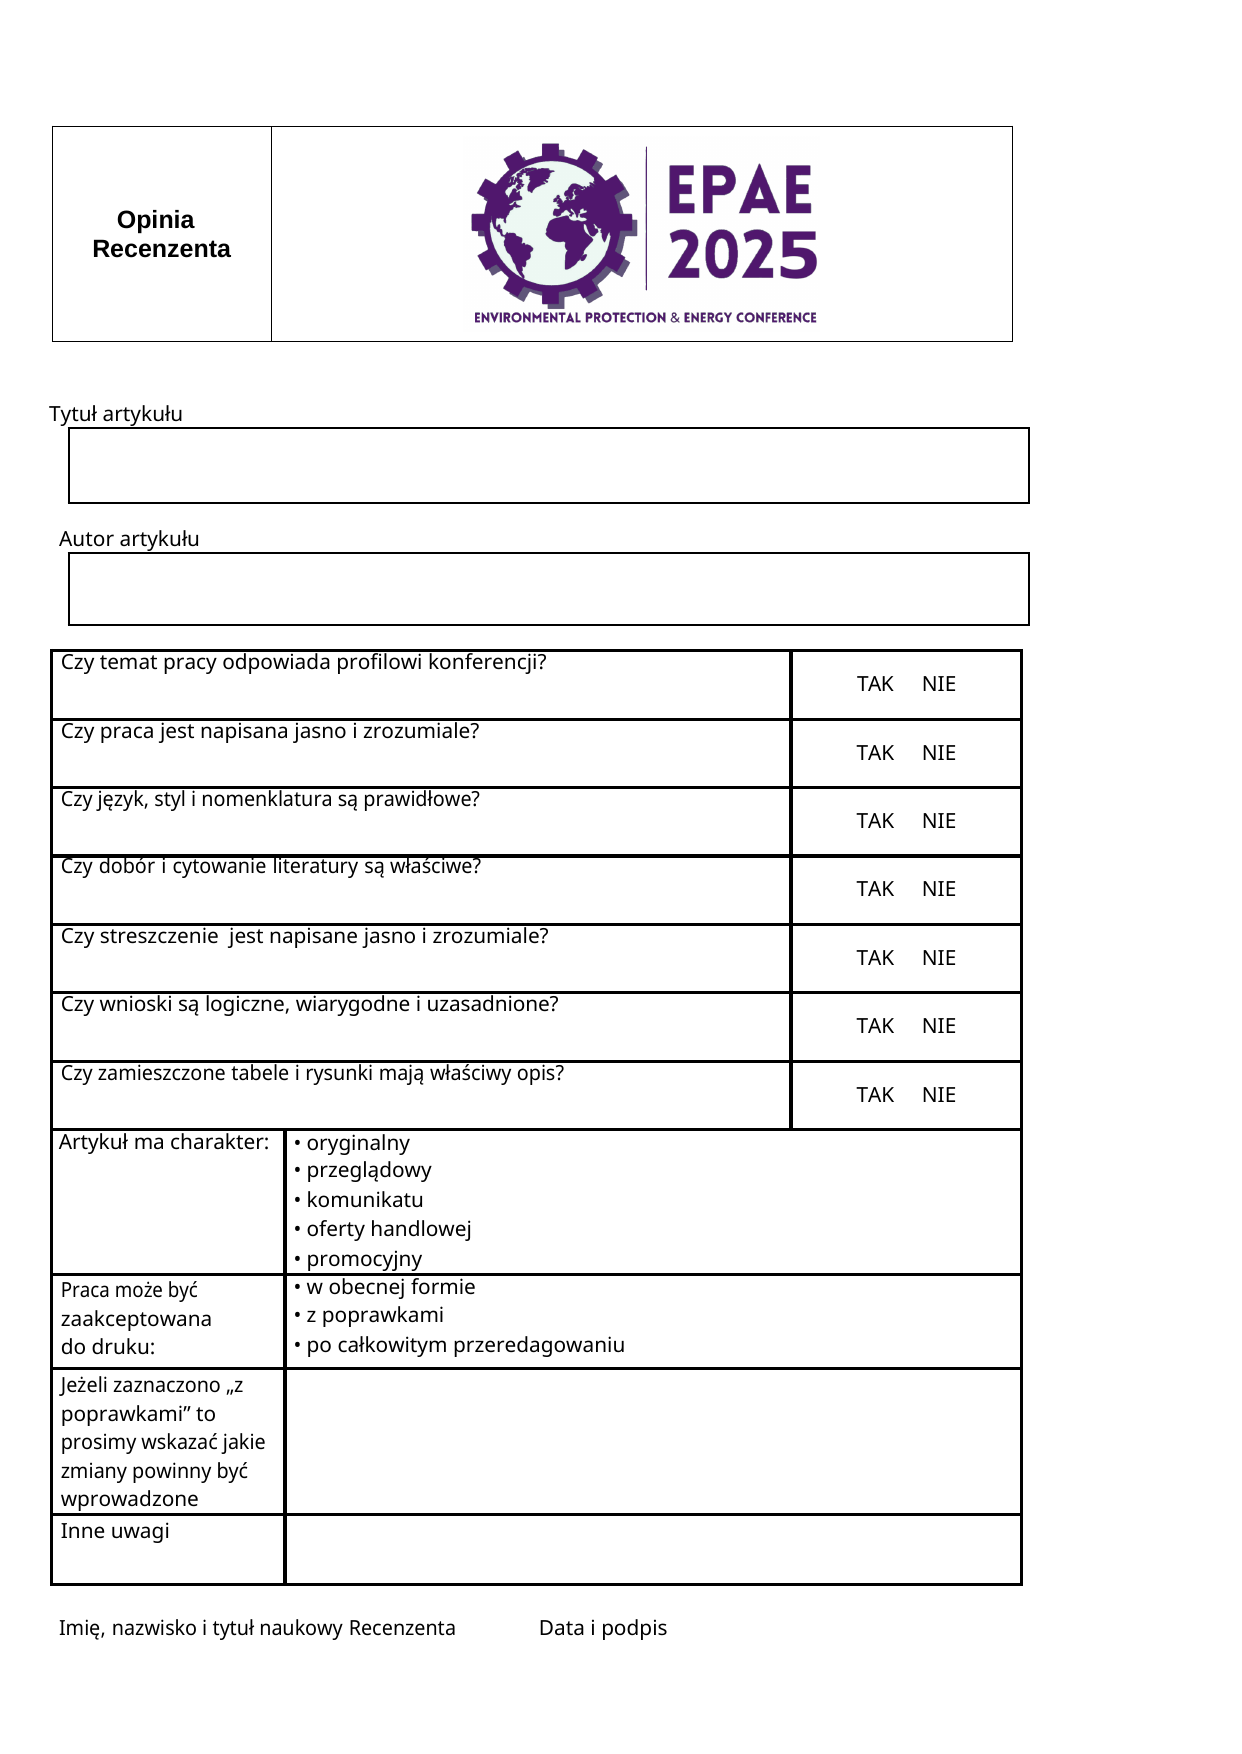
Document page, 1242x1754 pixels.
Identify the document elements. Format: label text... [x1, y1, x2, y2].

text Imię, nazwisko i tytuł naukowy Recenzenta Data i podpis [59, 1613, 1067, 1641]
table_header Czy temat pracy odpowiada profilowi konferencji? [53, 652, 789, 717]
table_cell TAK [793, 789, 903, 854]
table_cell NIE [903, 858, 1020, 923]
table_cell TAK [793, 1063, 903, 1128]
table_cell Praca może być zaakceptowana do druku: [53, 1276, 283, 1367]
table_cell Czy dobór i cytowanie literatury są właściwe? [53, 858, 789, 923]
table_cell TAK [793, 721, 903, 786]
table_cell Czy język, styl i nomenklatura są prawidłowe? [53, 789, 789, 854]
table_cell [287, 1370, 1020, 1513]
table_cell NIE [903, 721, 1020, 786]
table_cell NIE [903, 1063, 1020, 1128]
table_header Opinia Recenzenta [53, 127, 271, 341]
picture [462, 136, 821, 332]
table_cell TAK [793, 926, 903, 991]
table_header [272, 127, 1012, 341]
table_cell [287, 1516, 1020, 1582]
table_cell Jeżeli zaznaczono „z poprawkami” to prosimy wskazać jakie zmiany powinny być wprowadzone [53, 1370, 283, 1513]
table_header NIE [903, 652, 1020, 717]
table_cell NIE [903, 789, 1020, 854]
table_cell TAK [793, 994, 903, 1059]
table_cell Inne uwagi [53, 1516, 283, 1582]
table_header TAK [793, 652, 903, 717]
table_cell TAK [793, 858, 903, 923]
text Tytuł artykułu [49, 399, 1067, 427]
table_cell Czy streszczenie jest napisane jasno i zrozumiale? [53, 926, 789, 991]
table_cell NIE [903, 926, 1020, 991]
table_cell Czy wnioski są logiczne, wiarygodne i uzasadnione? [53, 994, 789, 1059]
table_cell oryginalny przeglądowy komunikatu oferty handlowej promocyjny [287, 1131, 1020, 1272]
table_cell Czy zamieszczone tabele i rysunki mają właściwy opis? [53, 1063, 789, 1128]
table_cell w obecnej formie z poprawkami po całkowitym przeredagowaniu [287, 1276, 1020, 1367]
table_cell NIE [903, 994, 1020, 1059]
text Autor artykułu [59, 524, 1067, 552]
table_cell Artykuł ma charakter: [53, 1131, 283, 1272]
table_cell Czy praca jest napisana jasno i zrozumiale? [53, 721, 789, 786]
